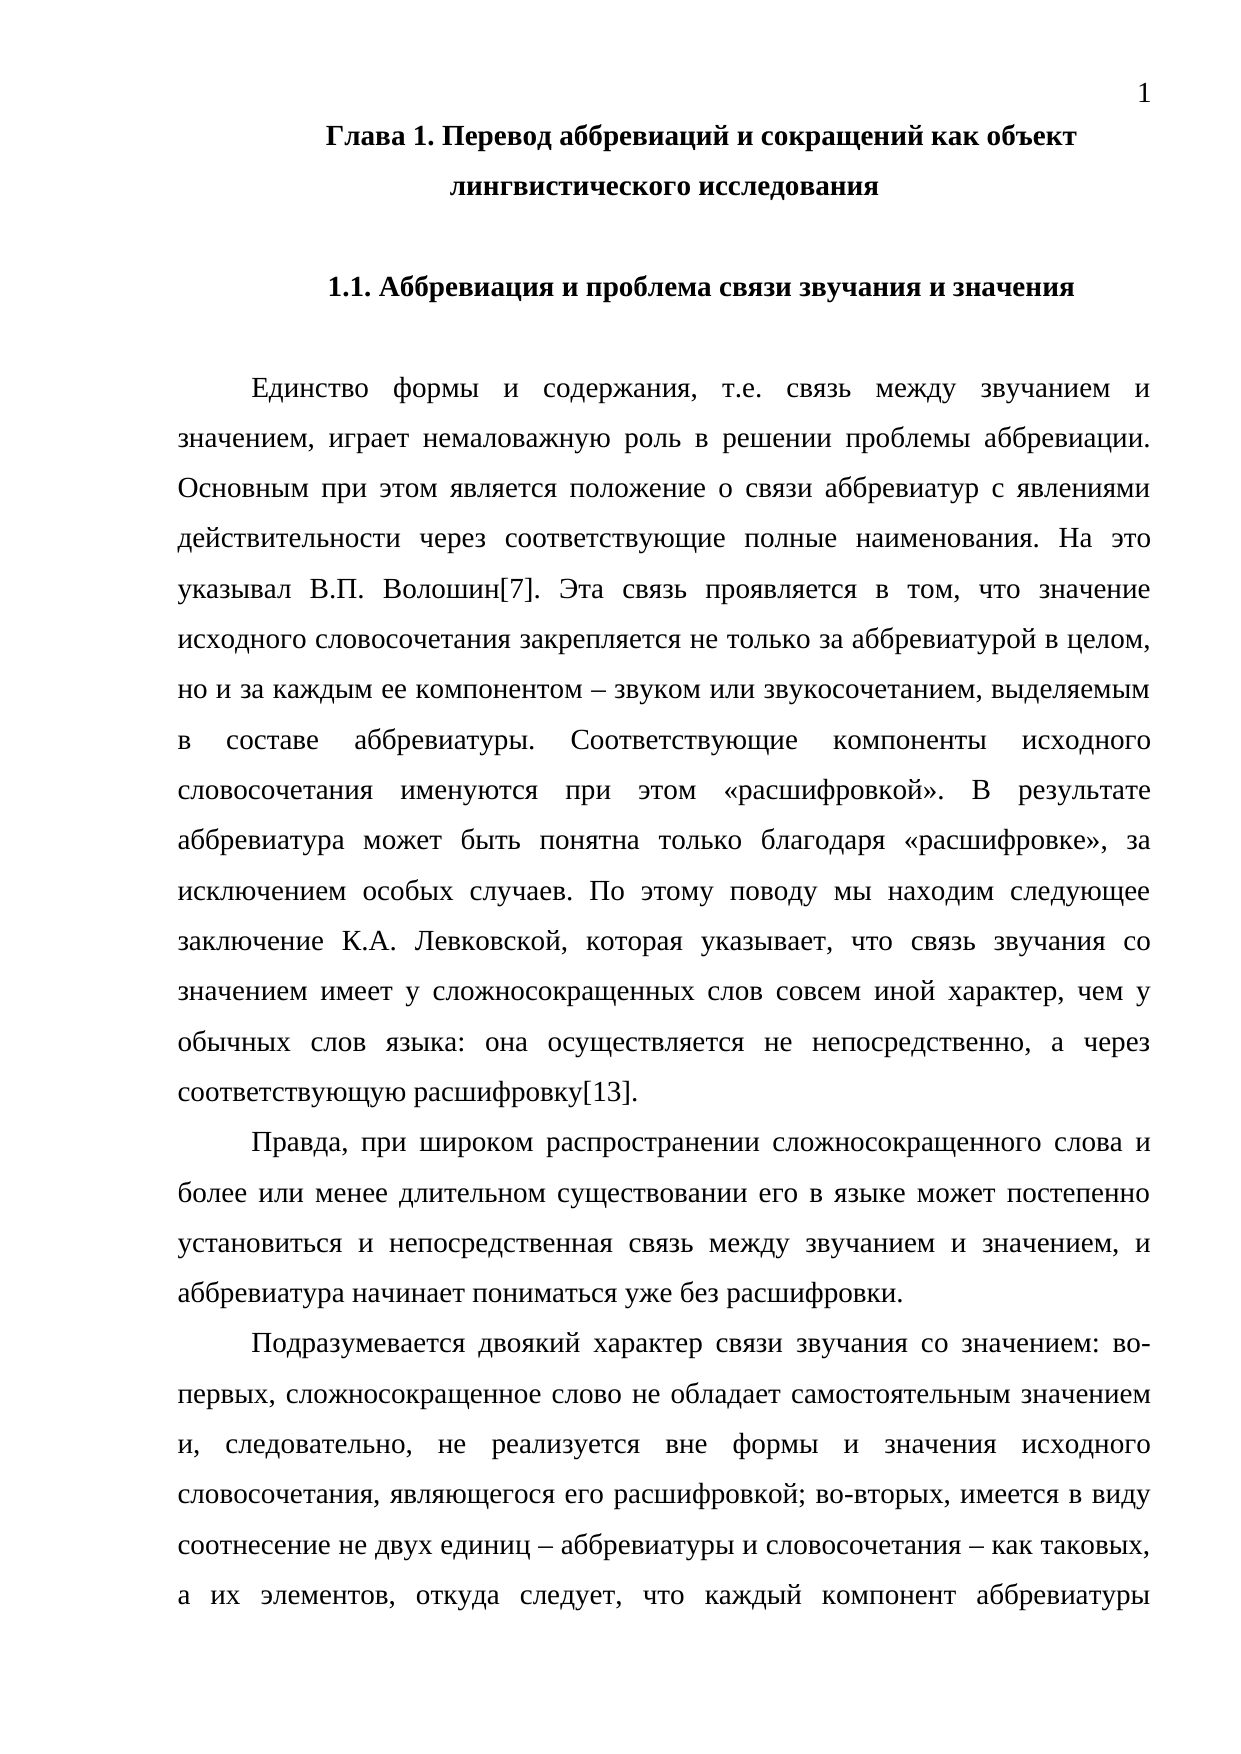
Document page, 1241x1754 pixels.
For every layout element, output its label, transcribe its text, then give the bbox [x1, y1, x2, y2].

text Единство формы и содержания, т.е. связь между звучанием и значением, играет немаловажную роль в решении проблемы аббревиации. Основным при этом является положение о связи аббревиатур с явлениями действительности через соответствующие полные наименования. На это указывал В.П. Волошин[7]. Эта связь проявляется в том, что значение исходного словосочетания закрепляется не только за аббревиатурой в целом, но и за каждым ее компонентом – звуком или звукосочетанием, выделяемым в составе аббревиатуры. Соответствующие компоненты исходного словосочетания именуются при этом «расшифровкой». В результате аббревиатура может быть понятна только благодаря «расшифровке», за исключением особых случаев. По этому поводу мы находим следующее заключение К.А. Левковской, которая указывает, что связь звучания со значением имеет у сложносокращенных слов совсем иной характер, чем у обычных слов языка: она осуществляется не непосредственно, а через соответствующую расшифровку[13]. [177, 370, 1152, 1108]
text Глава 1. Перевод аббревиаций и сокращений как объект лингвистического исследования [177, 118, 1152, 202]
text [177, 1326, 1152, 1611]
text 1.1. Аббревиация и проблема связи звучания и значения [177, 269, 1152, 303]
text Правда, при широком распространении сложносокращенного слова и более или менее длительном существовании его в языке может постепенно установиться и непосредственная связь между звучанием и значением, и аббревиатура начинает пониматься уже без расшифровки. [177, 1124, 1152, 1309]
